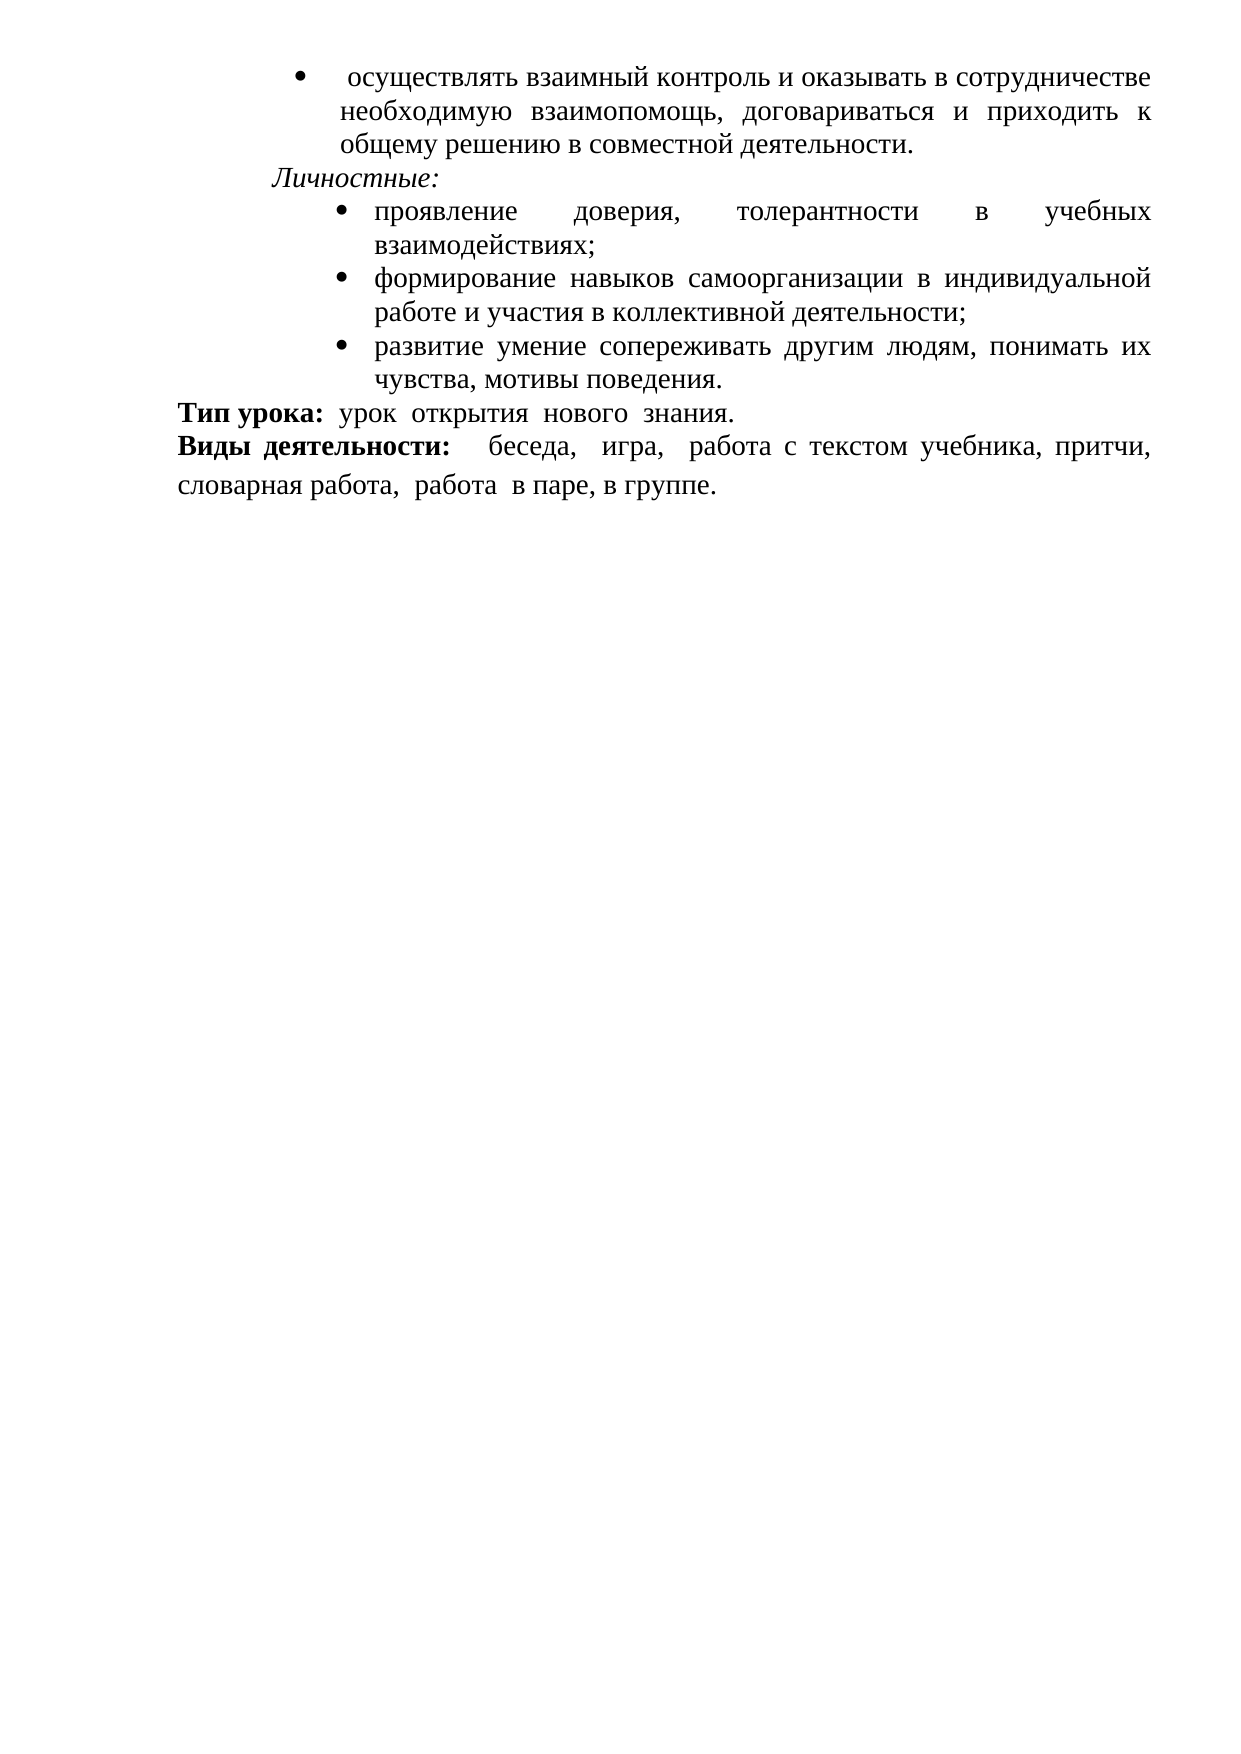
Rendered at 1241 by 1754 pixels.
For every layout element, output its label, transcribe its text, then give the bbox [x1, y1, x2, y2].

text Тип урока: урок открытия нового знания. [177, 395, 1152, 428]
list осуществлять взаимный контроль и оказывать в сотрудничестве необходимую взаимопомощь, договариваться и приходить к общему решению в совместной деятельности. [295, 59, 1152, 160]
text Личностные: [177, 160, 1152, 193]
list формирование навыков самоорганизации в индивидуальной работе и участия в коллективной деятельности; [337, 261, 1152, 328]
list развитие умение сопереживать другим людям, понимать их чувства, мотивы поведения. [337, 328, 1152, 395]
text Виды деятельности: беседа, игра, работа с текстом учебника, притчи, словарная работа, работа в паре, в группе. [177, 428, 1152, 501]
list проявление доверия, толерантности в учебных взаимодействиях; [337, 193, 1152, 261]
